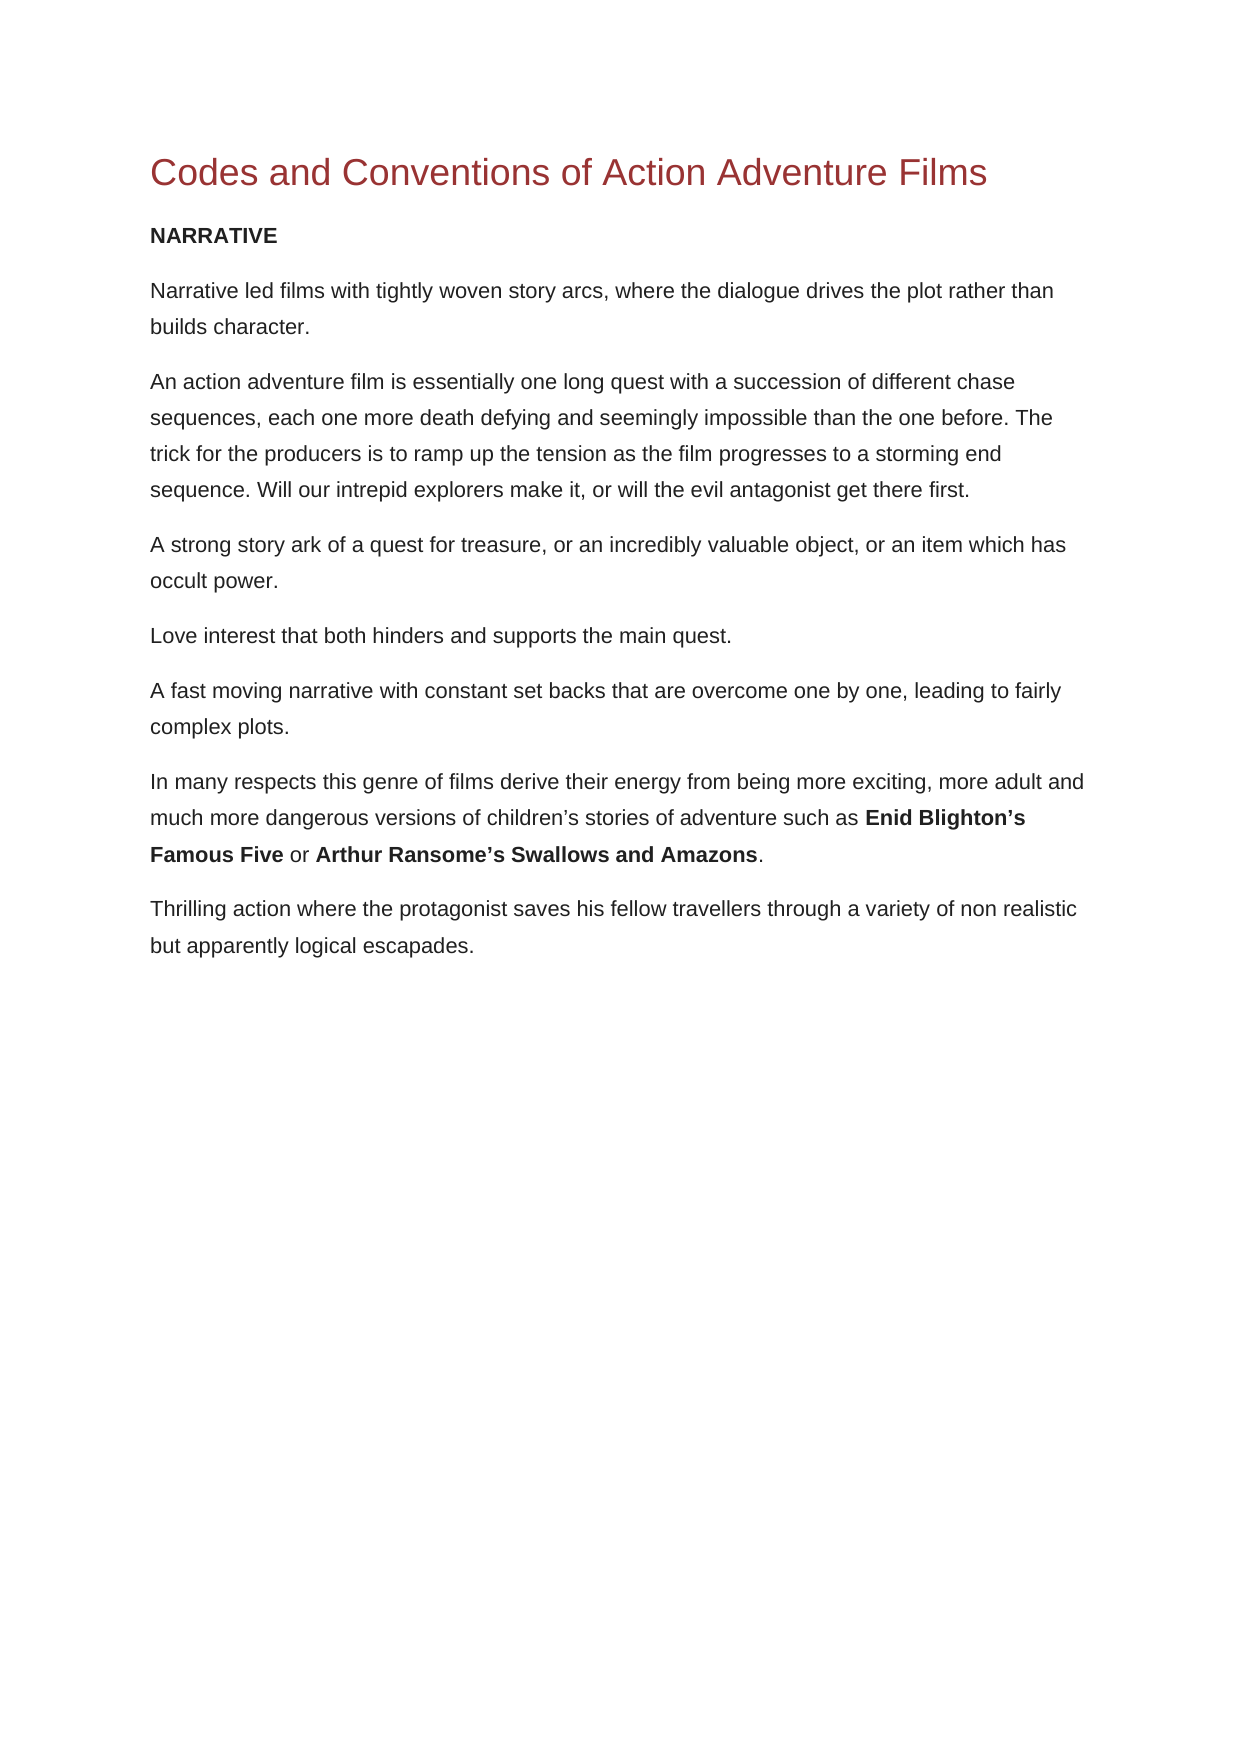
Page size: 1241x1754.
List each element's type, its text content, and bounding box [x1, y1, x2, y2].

text Love interest that both hinders and supports the main quest. [150, 612, 1090, 648]
text An action adventure film is essentially one long quest with a succession of different chase sequences, each one more death defying and seemingly impossible than the one before. The trick for the producers is to ramp up the tension as the film progresses to a storming end sequence. Will our intrepid explorers make it, or will the evil antagonist get there first. [150, 357, 1090, 502]
text Narrative led films with tightly woven story arcs, where the dialogue drives the plot rather than builds character. [150, 266, 1090, 339]
text Thrilling action where the protagonist saves his fellow travellers through a variety of non realistic but apparently logical escapades. [150, 885, 1090, 958]
text Codes and Conventions of Action Adventure Films [150, 150, 1090, 193]
text A strong story ark of a quest for treasure, or an incredibly valuable object, or an item which has occult power. [150, 521, 1090, 593]
text In many respects this genre of films derive their energy from being more exciting, more adult and much more dangerous versions of children’s stories of adventure such as Enid Blighton’s Famous Five or Arthur Ransome’s Swallows and Amazons. [150, 758, 1090, 867]
text NARRATIVE [150, 212, 1090, 248]
text A fast moving narrative with constant set backs that are overcome one by one, leading to fairly complex plots. [150, 667, 1090, 739]
